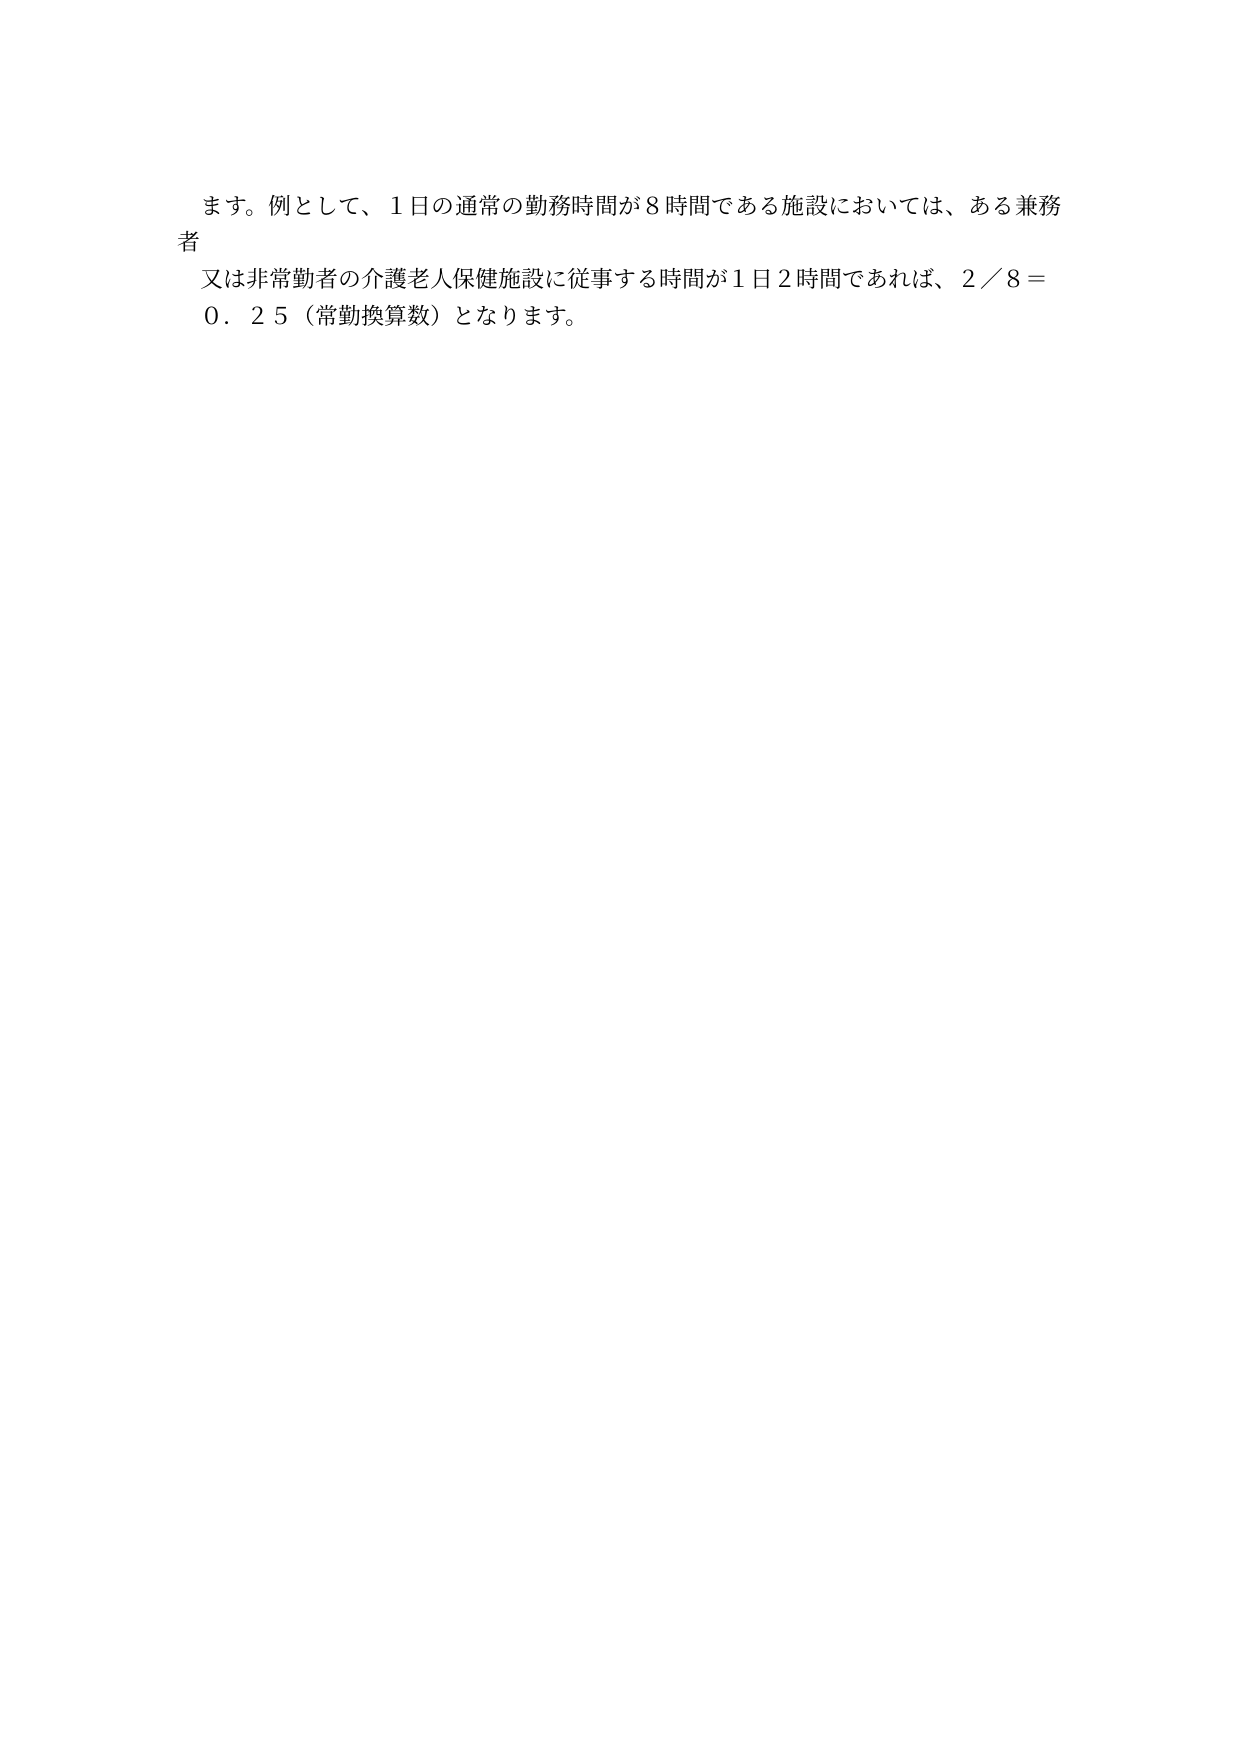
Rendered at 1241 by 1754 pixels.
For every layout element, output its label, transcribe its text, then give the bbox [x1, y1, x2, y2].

text ０．２５（常勤換算数）となります。 [177, 296, 1063, 333]
text 又は非常勤者の介護老人保健施設に従事する時間が１日２時間であれば、２／８＝ [177, 259, 1063, 296]
text ます。例として、１日の通常の勤務時間が８時間である施設においては、ある兼務者 [177, 186, 1063, 259]
